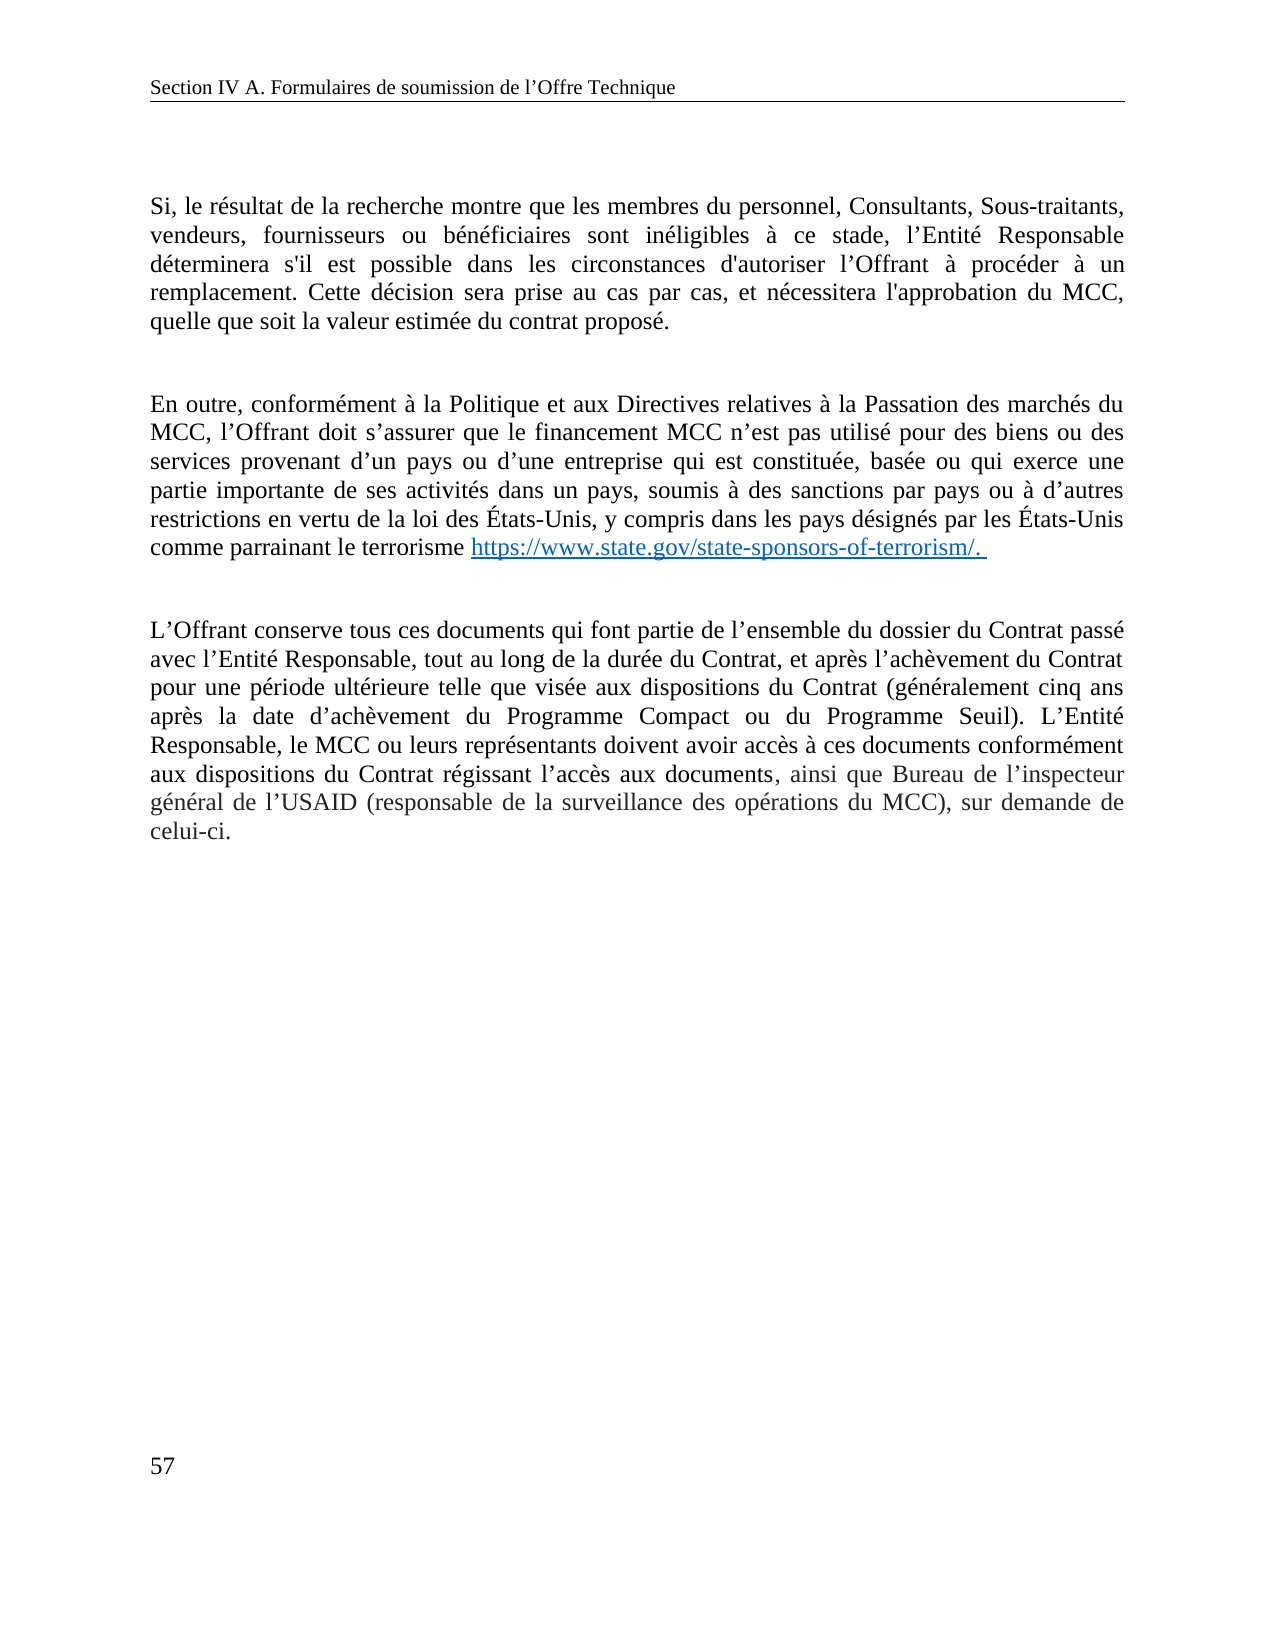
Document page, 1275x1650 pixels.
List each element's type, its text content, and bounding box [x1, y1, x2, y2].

text Si, le résultat de la recherche montre que les membres du personnel, Consultants, Sous-traitants, vendeurs, fournisseurs ou bénéficiaires sont inéligibles à ce stade, l’Entité Responsable déterminera s'il est possible dans les circonstances d'autoriser l’Offrant à procéder à un remplacement. Cette décision sera prise au cas par cas, et nécessitera l'approbation du MCC, quelle que soit la valeur estimée du contrat proposé. [150, 191, 1125, 335]
text L’Offrant conserve tous ces documents qui font partie de l’ensemble du dossier du Contrat passé avec l’Entité Responsable, tout au long de la durée du Contrat, et après l’achèvement du Contrat pour une période ultérieure telle que visée aux dispositions du Contrat (généralement cinq ans après la date d’achèvement du Programme Compact ou du Programme Seuil). L’Entité Responsable, le MCC ou leurs représentants doivent avoir accès à ces documents conformément aux dispositions du Contrat régissant l’accès aux documents, ainsi que Bureau de l’inspecteur général de l’USAID (responsable de la surveillance des opérations du MCC), sur demande de celui-ci. [150, 615, 1125, 845]
text En outre, conformément à la Politique et aux Directives relatives à la Passation des marchés du MCC, l’Offrant doit s’assurer que le financement MCC n’est pas utilisé pour des biens ou des services provenant d’un pays ou d’une entreprise qui est constituée, basée ou qui exerce une partie importante de ses activités dans un pays, soumis à des sanctions par pays ou à d’autres restrictions en vertu de la loi des États-Unis, y compris dans les pays désignés par les États-Unis comme parrainant le terrorisme https://www.state.gov/state-sponsors-of-terrorism/. [150, 389, 1125, 561]
